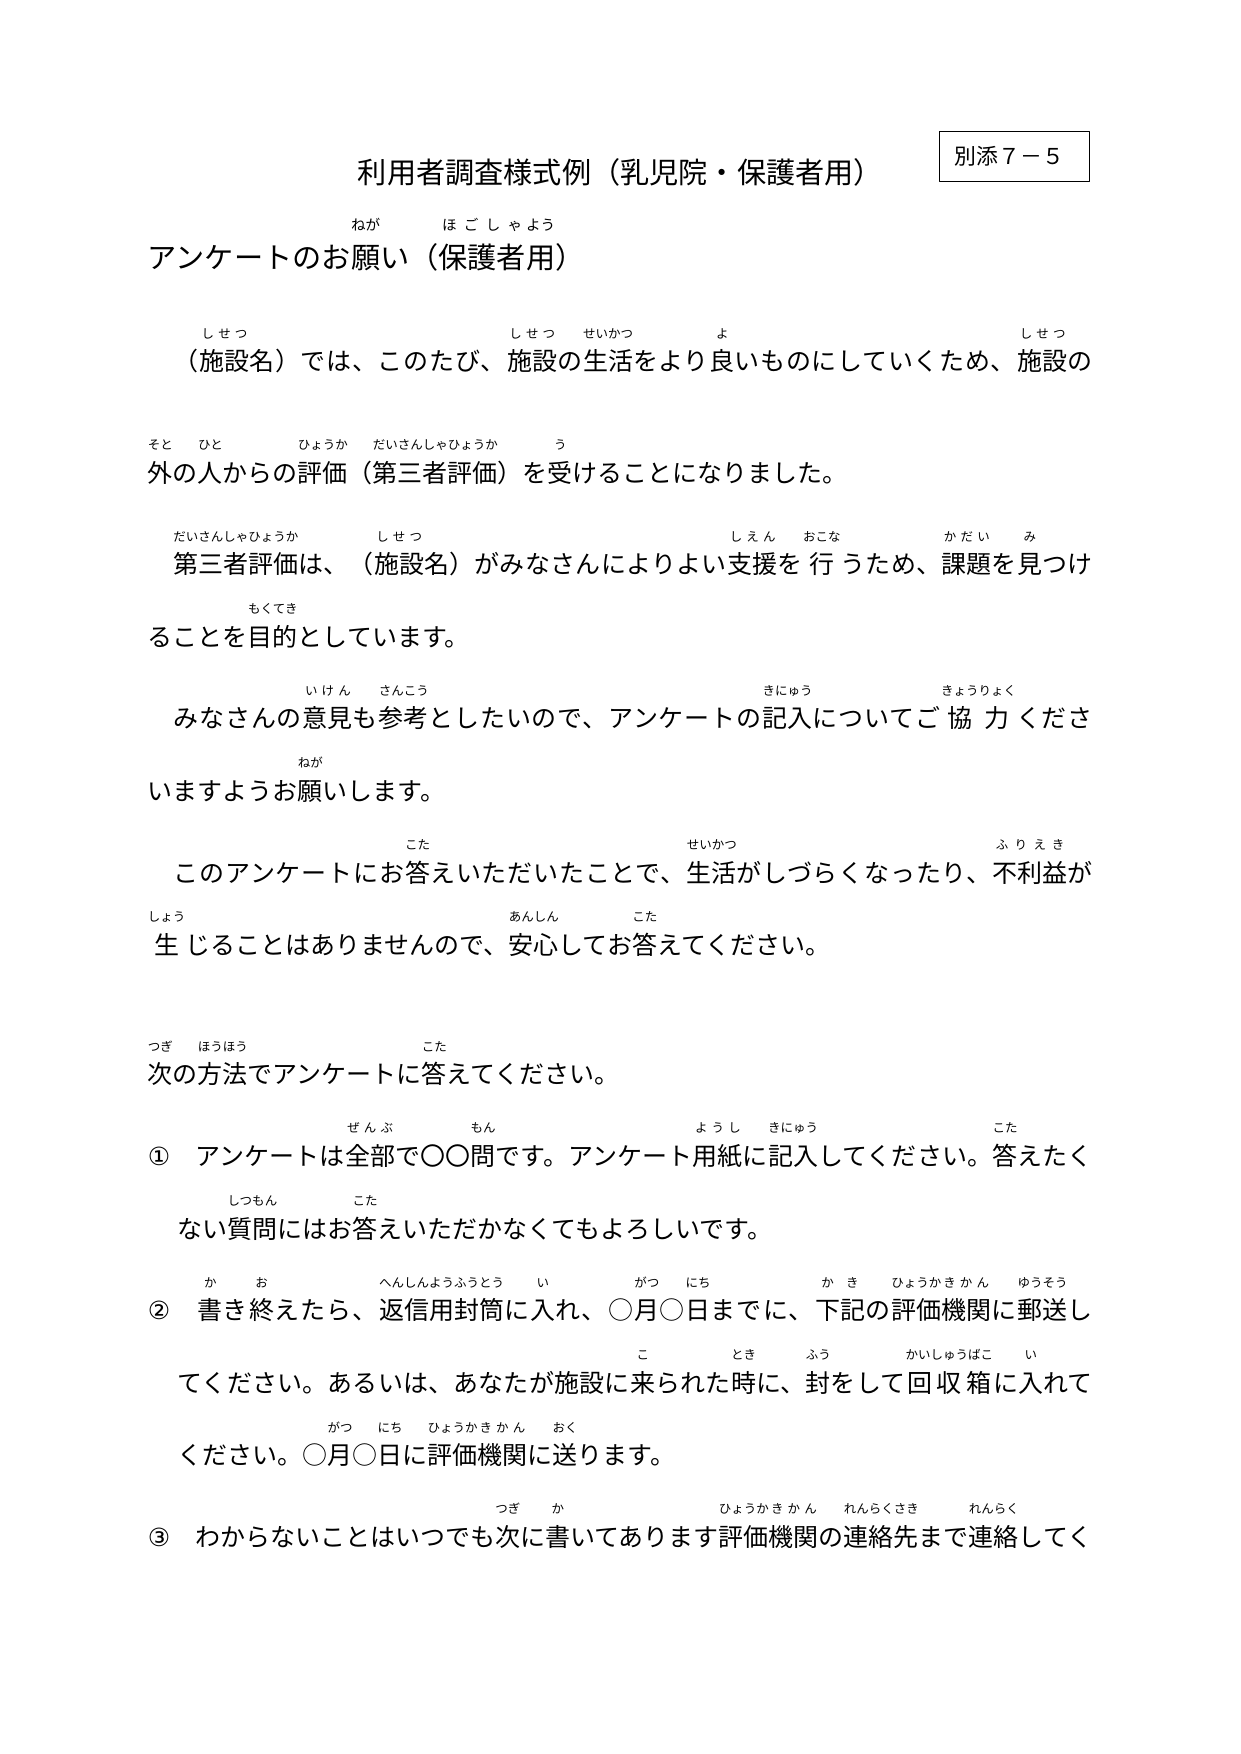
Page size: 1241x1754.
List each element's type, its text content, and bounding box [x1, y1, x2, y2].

text みなさんのもとしたいので、アンケートのについてごくださいますようおいします。 [148, 681, 1092, 808]
text アンケートのおい（） [148, 208, 1092, 282]
text ① アンケートはで〇〇です。アンケートにしてください。えたくないにはおえいただかなくてもよろしいです。 [148, 1118, 1092, 1245]
text 利用者調査様式例（乳児院・保護者用） [148, 133, 1092, 208]
text ② きえたら、にれ、○○までに、のにしてください。あるいは、あなたが施設にられたに、をしてにれてください。○○ににります。 [148, 1272, 1092, 1472]
text は、（名）がみなさんによりよいをうため、をつけることをとしています。 [148, 527, 1092, 654]
text このアンケートにおえいただいたことで、がしづらくなったり、がじることはありませんので、しておえてください。 [148, 835, 1092, 962]
text のでアンケートにえてください。 [148, 1037, 1092, 1091]
text （名）では、このたび、のをよりいものにしていくため、ののからの（）をけることになりました。 [148, 314, 1092, 499]
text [148, 1499, 1092, 1553]
